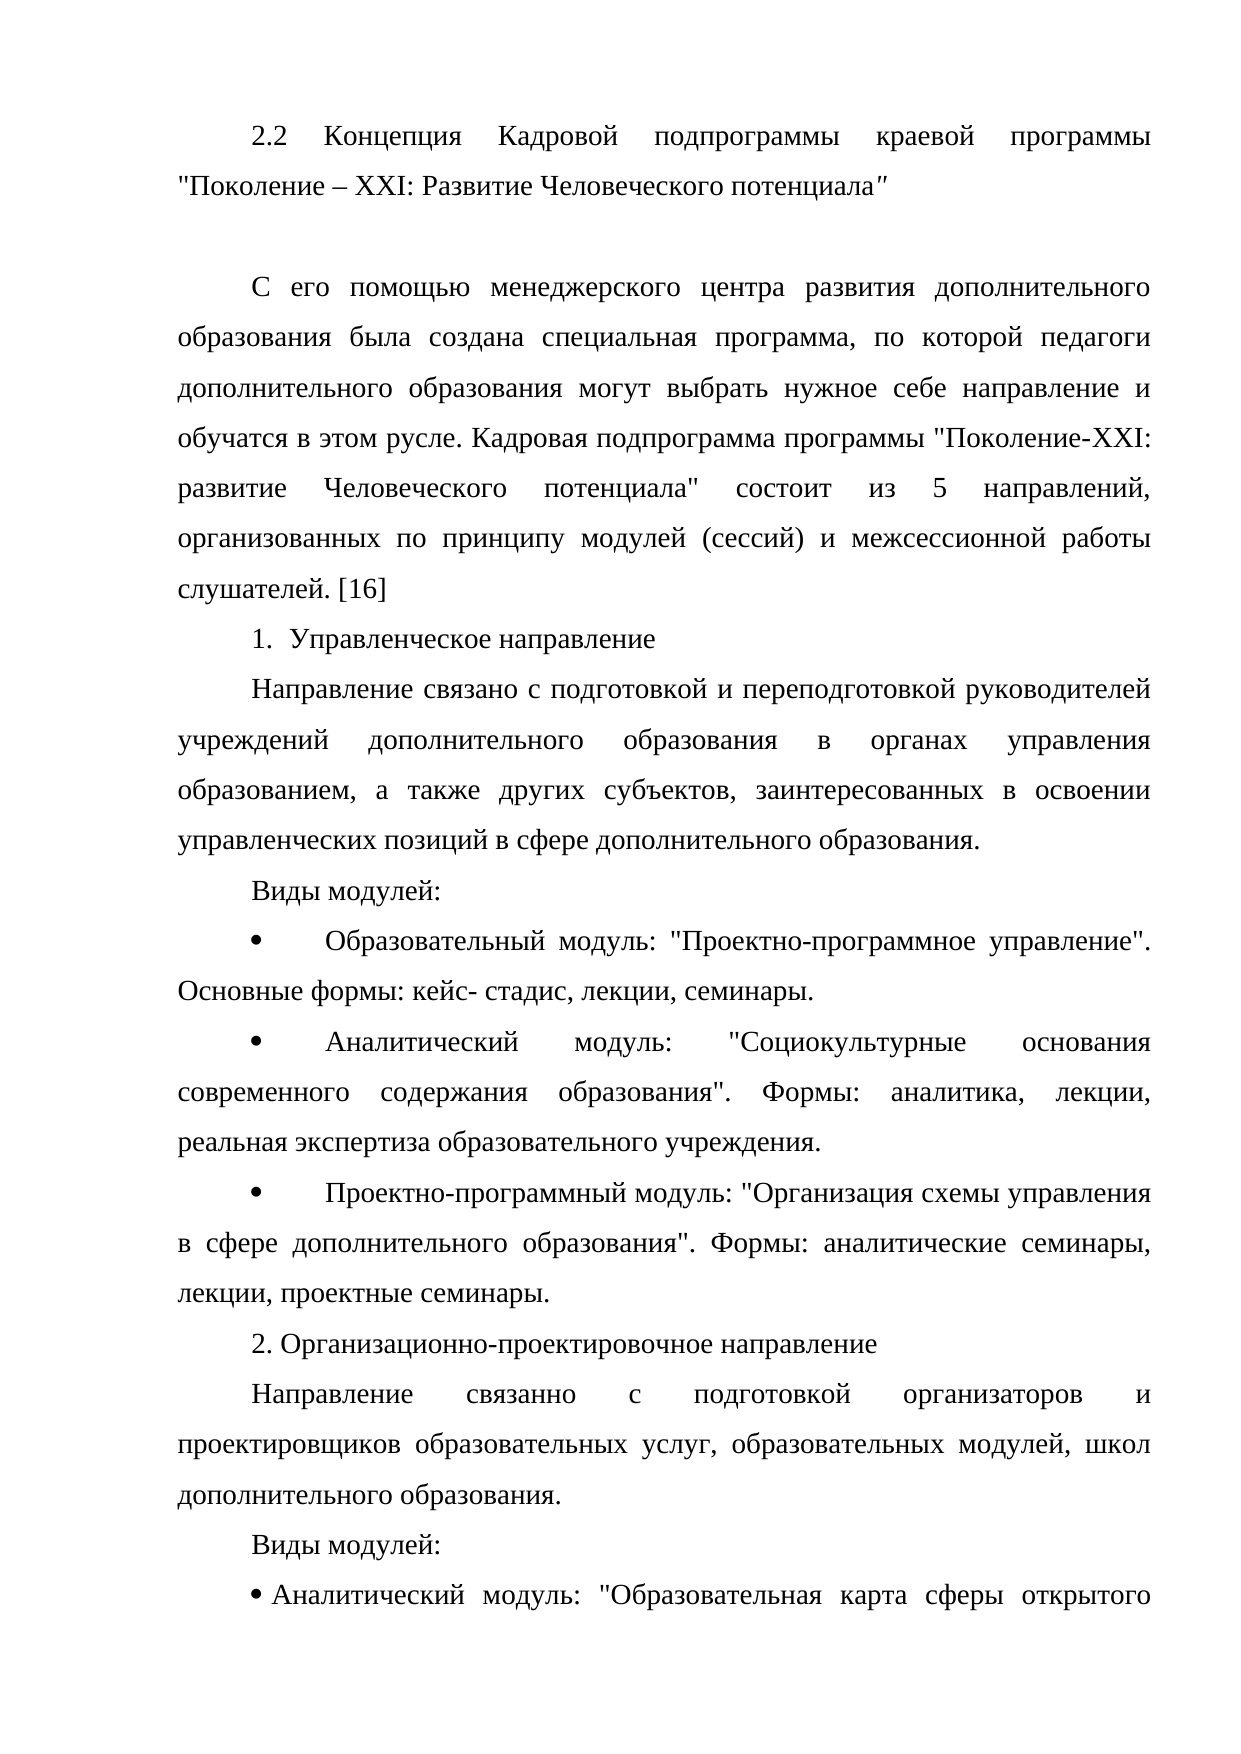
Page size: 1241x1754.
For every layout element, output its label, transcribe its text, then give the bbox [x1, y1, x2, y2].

text 2. Организационно-проектировочное направление [177, 1326, 1152, 1359]
list Аналитический модуль: "Социокультурные основания современного содержания образования". Формы: аналитика, лекции, реальная экспертиза образовательного учреждения. [177, 1024, 1152, 1158]
text С его помощью менеджерского центра развития дополнительного образования была создана специальная программа, по которой педагоги дополнительного образования могут выбрать нужное себе направление и обучатся в этом русле. Кадровая подпрограмма программы "Поколение-XXI: развитие Человеческого потенциала" состоит из 5 направлений, организованных по принципу модулей (сессий) и межсессионной работы слушателей. [16] [177, 269, 1152, 604]
text Виды модулей: [177, 1527, 1152, 1561]
list Образовательный модуль: "Проектно-программное управление". Основные формы: кейс- стадис, лекции, семинары. [177, 923, 1152, 1007]
text 2.2 Концепция Кадровой подпрограммы краевой программы "Поколение – XXI: Развитие Человеческого потенциала" [177, 118, 1152, 202]
text Направление связано с подготовкой и переподготовкой руководителей учреждений дополнительного образования в органах управления образованием, а также других субъектов, заинтересованных в освоении управленческих позиций в сфере дополнительного образования. [177, 672, 1152, 856]
list Управленческое направление [251, 621, 1152, 655]
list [177, 1577, 1152, 1611]
text Виды модулей: [177, 873, 1152, 906]
list Проектно-программный модуль: "Организация схемы управления в сфере дополнительного образования". Формы: аналитические семинары, лекции, проектные семинары. [177, 1175, 1152, 1309]
text Направление связанно с подготовкой организаторов и проектировщиков образовательных услуг, образовательных модулей, школ дополнительного образования. [177, 1376, 1152, 1510]
